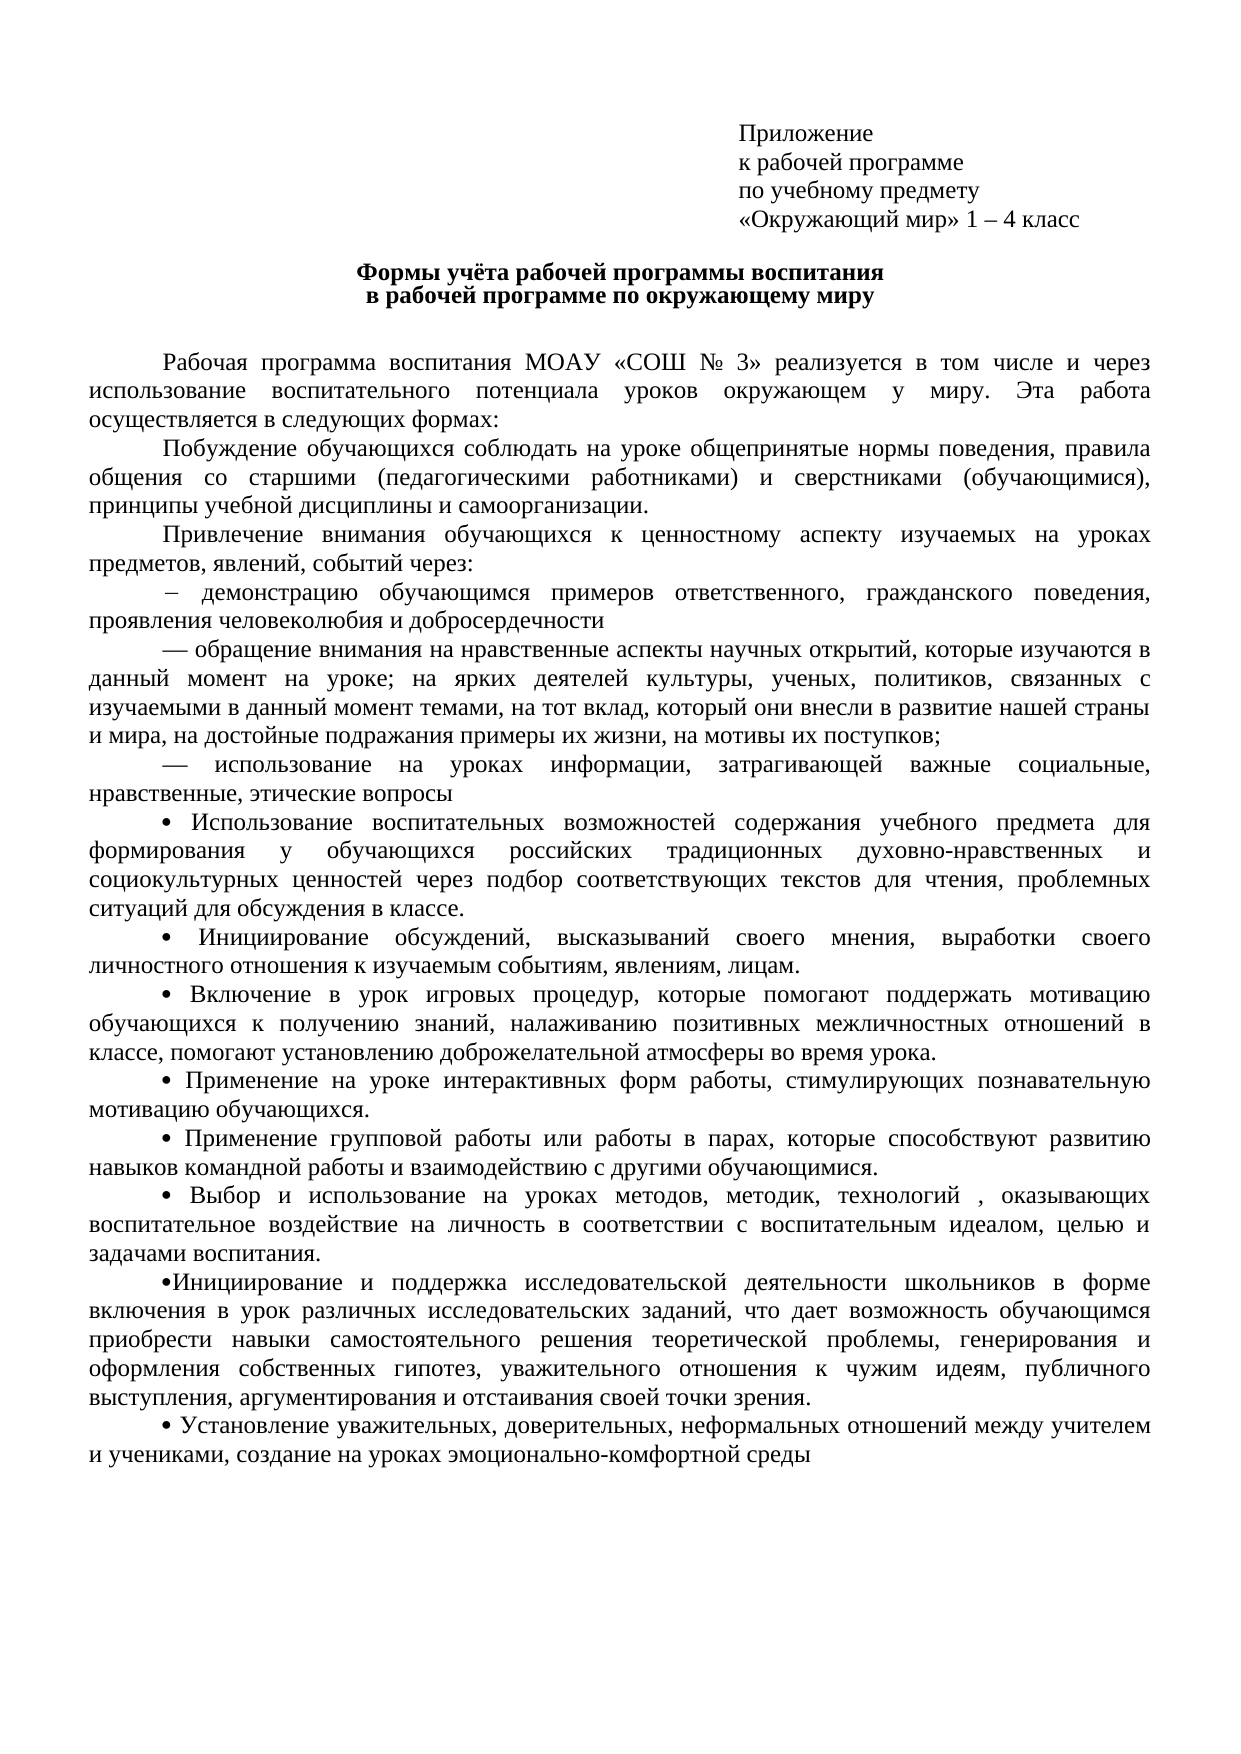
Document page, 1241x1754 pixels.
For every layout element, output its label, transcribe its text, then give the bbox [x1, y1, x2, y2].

text Применение групповой работы или работы в парах, которые способствуют развитию навыков командной работы и взаимодействию с другими обучающимися. [89, 1123, 1152, 1181]
text демонстрацию обучающимся примеров ответственного, гражданского поведения, проявления человеколюбия и добросердечности [89, 577, 1152, 634]
text Применение на уроке интерактивных форм работы, стимулирующих познавательную мотивацию обучающихся. [89, 1066, 1152, 1123]
text Включение в урок игровых процедур, которые помогают поддержать мотивацию обучающихся к получению знаний, налаживанию позитивных межличностных отношений в классе, помогают установлению доброжелательной атмосферы во время урока. [89, 979, 1152, 1066]
text Инициирование и поддержка исследовательской деятельности школьников в форме включения в урок различных исследовательских заданий, что дает возможность обучающимся приобрести навыки самостоятельного решения теоретической проблемы, генерирования и оформления собственных гипотез, уважительного отношения к чужим идеям, публичного выступления, аргументирования и отстаивания своей точки зрения. [89, 1267, 1152, 1411]
text к рабочей программе [738, 147, 1152, 176]
text — обращение внимания на нравственные аспекты научных открытий, которые изучаются в данный момент на уроке; на ярких деятелей культуры, ученых, политиков, связанных с изучаемыми в данный момент темами, на тот вклад, который они внесли в развитие нашей страны и мира, на достойные подражания примеры их жизни, на мотивы их поступков; [89, 634, 1152, 749]
text Приложение [738, 118, 1152, 147]
text Установление уважительных, доверительных, неформальных отношений между учителем и учениками, создание на уроках эмоционально-комфортной среды [89, 1411, 1152, 1468]
text Выбор и использование на уроках методов, методик, технологий , оказывающих воспитательное воздействие на личность в соответствии с воспитательным идеалом, целью и задачами воспитания. [89, 1181, 1152, 1267]
text «Окружающий мир» 1 – 4 класс [738, 204, 1152, 233]
text Инициирование обсуждений, высказываний своего мнения, выработки своего личностного отношения к изучаемым событиям, явлениям, лицам. [89, 922, 1152, 979]
text по учебному предмету [738, 176, 1152, 204]
text Привлечение внимания обучающихся к ценностному аспекту изучаемых на уроках предметов, явлений, событий через: [89, 519, 1152, 577]
text Использование воспитательных возможностей содержания учебного предмета для формирования у обучающихся российских традиционных духовно-нравственных и социокультурных ценностей через подбор соответствующих текстов для чтения, проблемных ситуаций для обсуждения в классе. [89, 807, 1152, 922]
text Побуждение обучающихся соблюдать на уроке общепринятые нормы поведения, правила общения со старшими (педагогическими работниками) и сверстниками (обучающимися), принципы учебной дисциплины и самоорганизации. [89, 433, 1152, 519]
text Формы учёта рабочей программы воспитания в рабочей программе по окружающему миру [89, 262, 1152, 308]
text — использование на уроках информации, затрагивающей важные социальные, нравственные, этические вопросы [89, 749, 1152, 807]
text Рабочая программа воспитания МОАУ «СОШ № 3» реализуется в том числе и через использование воспитательного потенциала уроков окружающем у миру. Эта работа осуществляется в следующих формах: [89, 347, 1152, 433]
